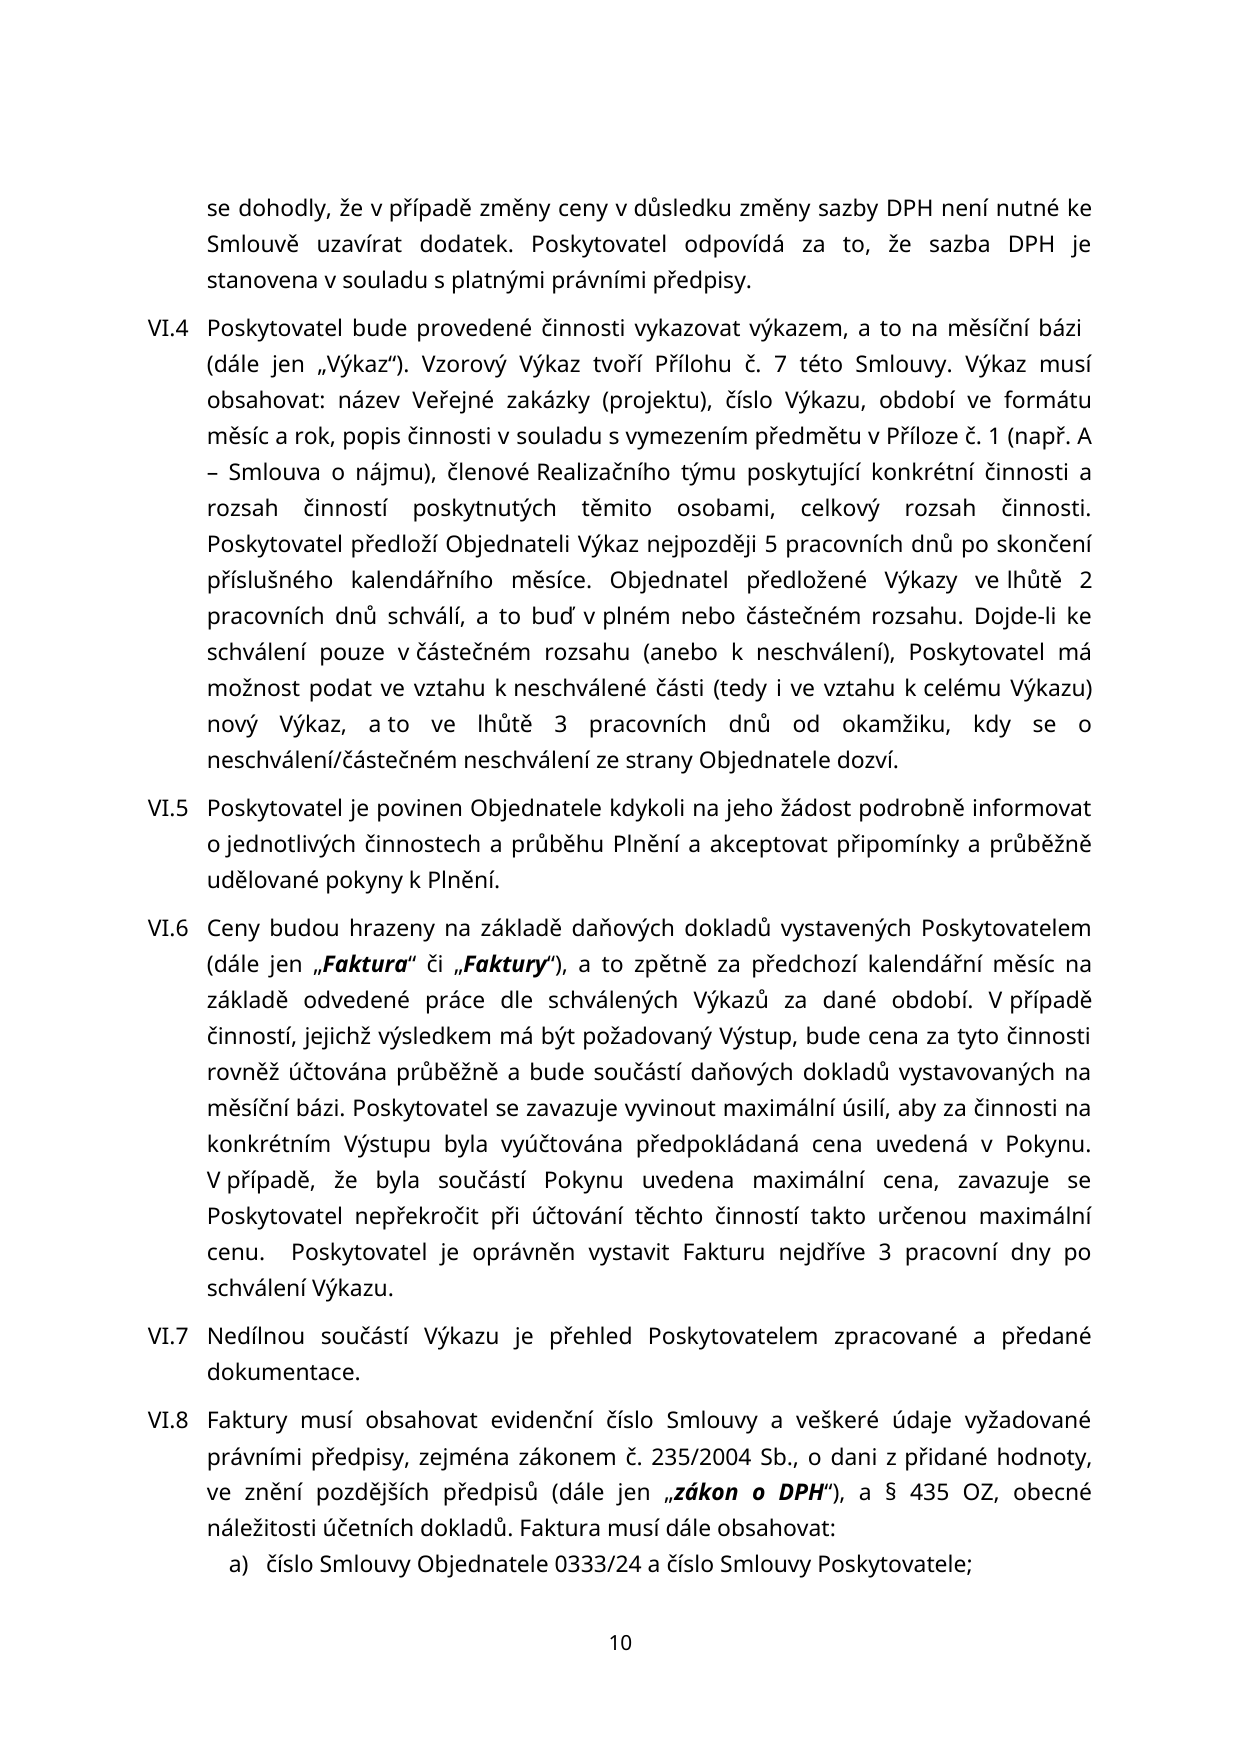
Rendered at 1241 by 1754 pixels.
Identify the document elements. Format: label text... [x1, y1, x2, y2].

list Nedílnou součástí Výkazu je přehled Poskytovatelem zpracované a předané dokumentace. [148, 1320, 1093, 1387]
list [148, 192, 1093, 295]
list Faktury musí obsahovat evidenční číslo Smlouvy a veškeré údaje vyžadované právními předpisy, zejména zákonem č. 235/2004 Sb., o dani z přidané hodnoty, ve znění pozdějších předpisů (dále jen „zákon o DPH“), a § 435 OZ, obecné náležitosti účetních dokladů. Faktura musí dále obsahovat: [148, 1404, 1093, 1543]
list číslo Smlouvy Objednatele 0333/24 a číslo Smlouvy Poskytovatele; [228, 1548, 1093, 1579]
list Poskytovatel je povinen Objednatele kdykoli na jeho žádost podrobně informovat o jednotlivých činnostech a průběhu Plnění a akceptovat připomínky a průběžně udělované pokyny k Plnění. [148, 792, 1093, 895]
list Ceny budou hrazeny na základě daňových dokladů vystavených Poskytovatelem (dále jen „Faktura“ či „Faktury“), a to zpětně za předchozí kalendářní měsíc na základě odvedené práce dle schválených Výkazů za dané období. V případě činností, jejichž výsledkem má být požadovaný Výstup, bude cena za tyto činnosti rovněž účtována průběžně a bude součástí daňových dokladů vystavovaných na měsíční bázi. Poskytovatel se zavazuje vyvinout maximální úsilí, aby za činnosti na konkrétním Výstupu byla vyúčtována předpokládaná cena uvedená v Pokynu. V případě, že byla součástí Pokynu uvedena maximální cena, zavazuje se Poskytovatel nepřekročit při účtování těchto činností takto určenou maximální cenu. Poskytovatel je oprávněn vystavit Fakturu nejdříve 3 pracovní dny po schválení Výkazu. [148, 912, 1093, 1303]
list Poskytovatel bude provedené činnosti vykazovat výkazem, a to na měsíční bázi (dále jen „Výkaz“). Vzorový Výkaz tvoří Přílohu č. 7 této Smlouvy. Výkaz musí obsahovat: název Veřejné zakázky (projektu), číslo Výkazu, období ve formátu měsíc a rok, popis činnosti v souladu s vymezením předmětu v Příloze č. 1 (např. A – Smlouva o nájmu), členové Realizačního týmu poskytující konkrétní činnosti a rozsah činností poskytnutých těmito osobami, celkový rozsah činnosti. Poskytovatel předloží Objednateli Výkaz nejpozději 5 pracovních dnů po skončení příslušného kalendářního měsíce. Objednatel předložené Výkazy ve lhůtě 2 pracovních dnů schválí, a to buď v plném nebo částečném rozsahu. Dojde-li ke schválení pouze v částečném rozsahu (anebo k neschválení), Poskytovatel má možnost podat ve vztahu k neschválené části (tedy i ve vztahu k celému Výkazu) nový Výkaz, a to ve lhůtě 3 pracovních dnů od okamžiku, kdy se o neschválení/částečném neschválení ze strany Objednatele dozví. [148, 312, 1093, 775]
